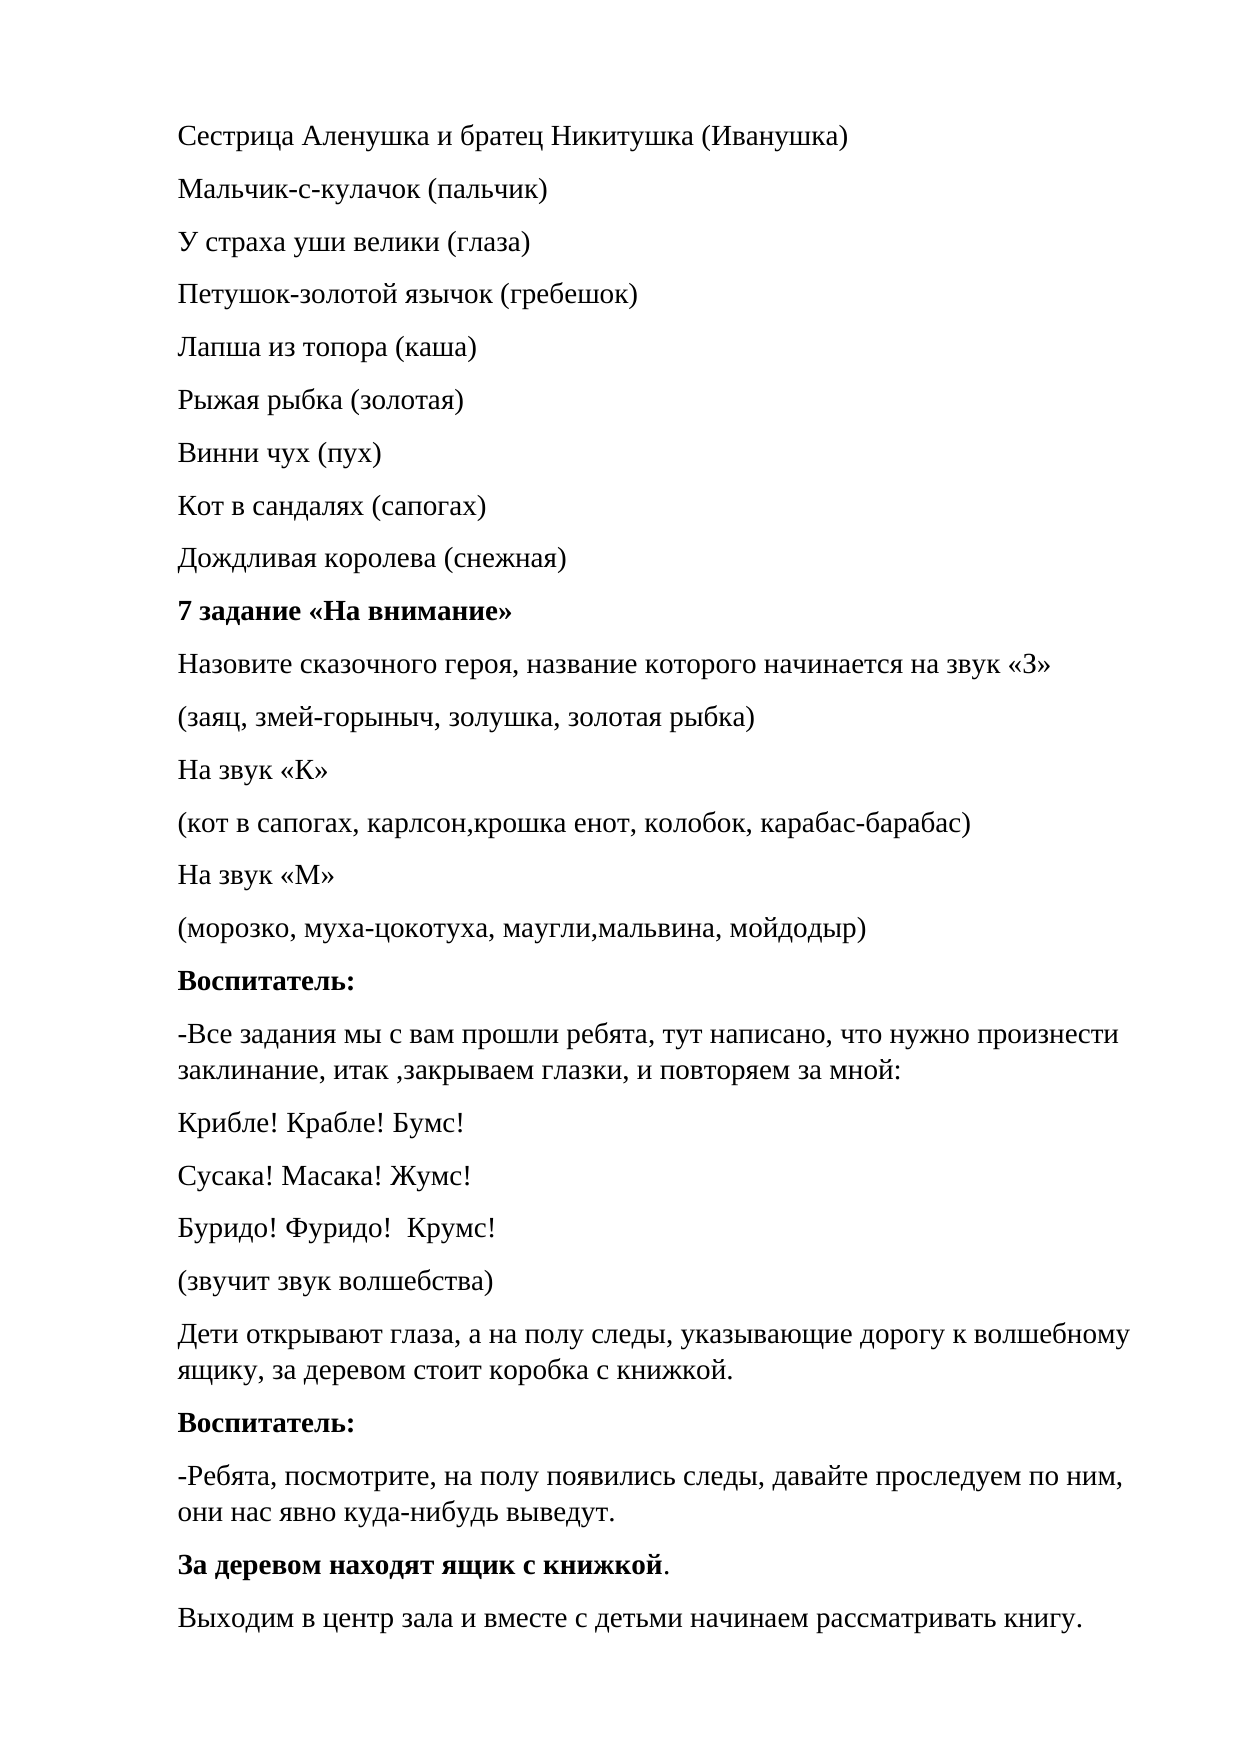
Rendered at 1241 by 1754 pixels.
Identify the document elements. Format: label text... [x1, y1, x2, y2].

text 7 задание «На внимание» [177, 593, 1152, 627]
text Сестрица Аленушка и братец Никитушка (Иванушка) [177, 118, 1152, 152]
text Петушок-золотой язычок (гребешок) [177, 277, 1152, 310]
text Мальчик-с-кулачок (пальчик) [177, 171, 1152, 204]
text Буридо! Фуридо! Крумс! [177, 1211, 1152, 1244]
text Выходим в центр зала и вместе с детьми начинаем рассматривать книгу. [177, 1600, 1152, 1633]
text Крибле! Крабле! Бумс! [177, 1105, 1152, 1138]
text Лапша из топора (каша) [177, 329, 1152, 363]
text Воспитатель: [177, 1405, 1152, 1439]
text (кот в сапогах, карлсон,крошка енот, колобок, карабас-барабас) [177, 805, 1152, 838]
text На звук «К» [177, 752, 1152, 785]
text Назовите сказочного героя, название которого начинается на звук «З» [177, 646, 1152, 680]
text На звук «М» [177, 857, 1152, 891]
text Сусака! Масака! Жумс! [177, 1158, 1152, 1191]
text -Ребята, посмотрите, на полу появились следы, давайте проследуем по ним, они нас явно куда-нибудь выведут. [177, 1458, 1152, 1528]
text У страха уши велики (глаза) [177, 224, 1152, 257]
text Кот в сандалях (сапогах) [177, 488, 1152, 521]
text (заяц, змей-горыныч, золушка, золотая рыбка) [177, 699, 1152, 733]
text За деревом находят ящик с книжкой. [177, 1547, 1152, 1580]
text Воспитатель: [177, 963, 1152, 997]
text Дети открывают глаза, а на полу следы, указывающие дорогу к волшебному ящику, за деревом стоит коробка с книжкой. [177, 1316, 1152, 1386]
text (морозко, муха-цокотуха, маугли,мальвина, мойдодыр) [177, 910, 1152, 944]
text -Все задания мы с вам прошли ребята, тут написано, что нужно произнести заклинание, итак ,закрываем глазки, и повторяем за мной: [177, 1016, 1152, 1086]
text Рыжая рыбка (золотая) [177, 382, 1152, 416]
text Дождливая королева (снежная) [177, 541, 1152, 574]
text Винни чух (пух) [177, 435, 1152, 468]
text (звучит звук волшебства) [177, 1263, 1152, 1297]
